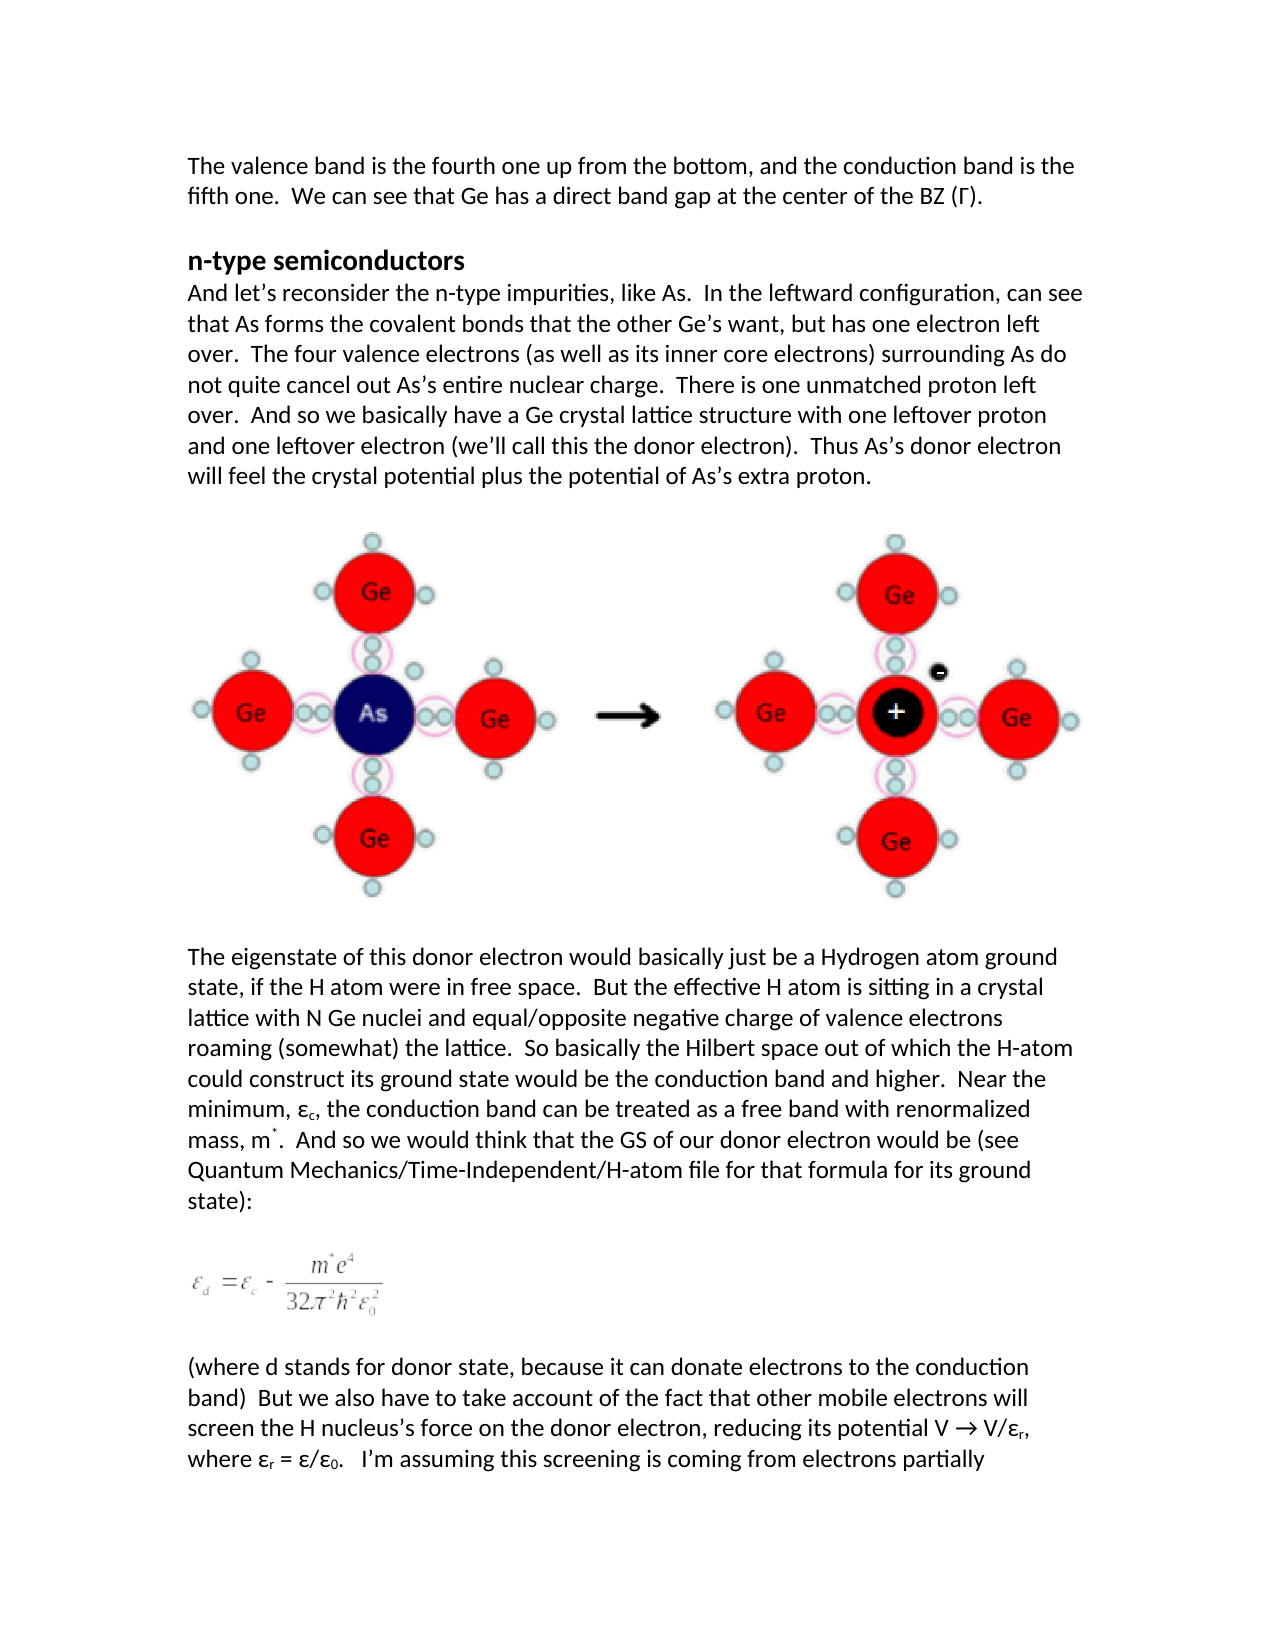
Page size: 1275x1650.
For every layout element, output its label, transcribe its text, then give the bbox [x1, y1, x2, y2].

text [187, 1351, 1087, 1473]
text And let’s reconsider the n-type impurities, like As. In the leftward configuration, can see that As forms the covalent bonds that the other Ge’s want, but has one electron left over. The four valence electrons (as well as its inner core electrons) surrounding As do not quite cancel out As’s entire nuclear charge. There is one unmatched proton left over. And so we basically have a Ge crystal lattice structure with one leftover proton and one leftover electron (we’ll call this the donor electron). Thus As’s donor electron will feel the crystal potential plus the potential of As’s extra proton. [187, 277, 1087, 491]
text The eigenstate of this donor electron would basically just be a Hydrogen atom ground state, if the H atom were in free space. But the effective H atom is sitting in a crystal lattice with N Ge nuclei and equal/opposite negative charge of valence electrons roaming (somewhat) the lattice. So basically the Hilbert space out of which the H-atom could construct its ground state would be the conduction band and higher. Near the minimum, εc, the conduction band can be treated as a free band with renormalized mass, m*. And so we would think that the GS of our donor electron would be (see Quantum Mechanics/Time-Independent/H-atom file for that formula for its ground state): [187, 941, 1087, 1215]
text The valence band is the fourth one up from the bottom, and the conduction band is the fifth one. We can see that Ge has a direct band gap at the center of the BZ (Γ). [187, 150, 1087, 211]
picture [187, 521, 1083, 911]
text n-type semiconductors [187, 242, 1087, 277]
